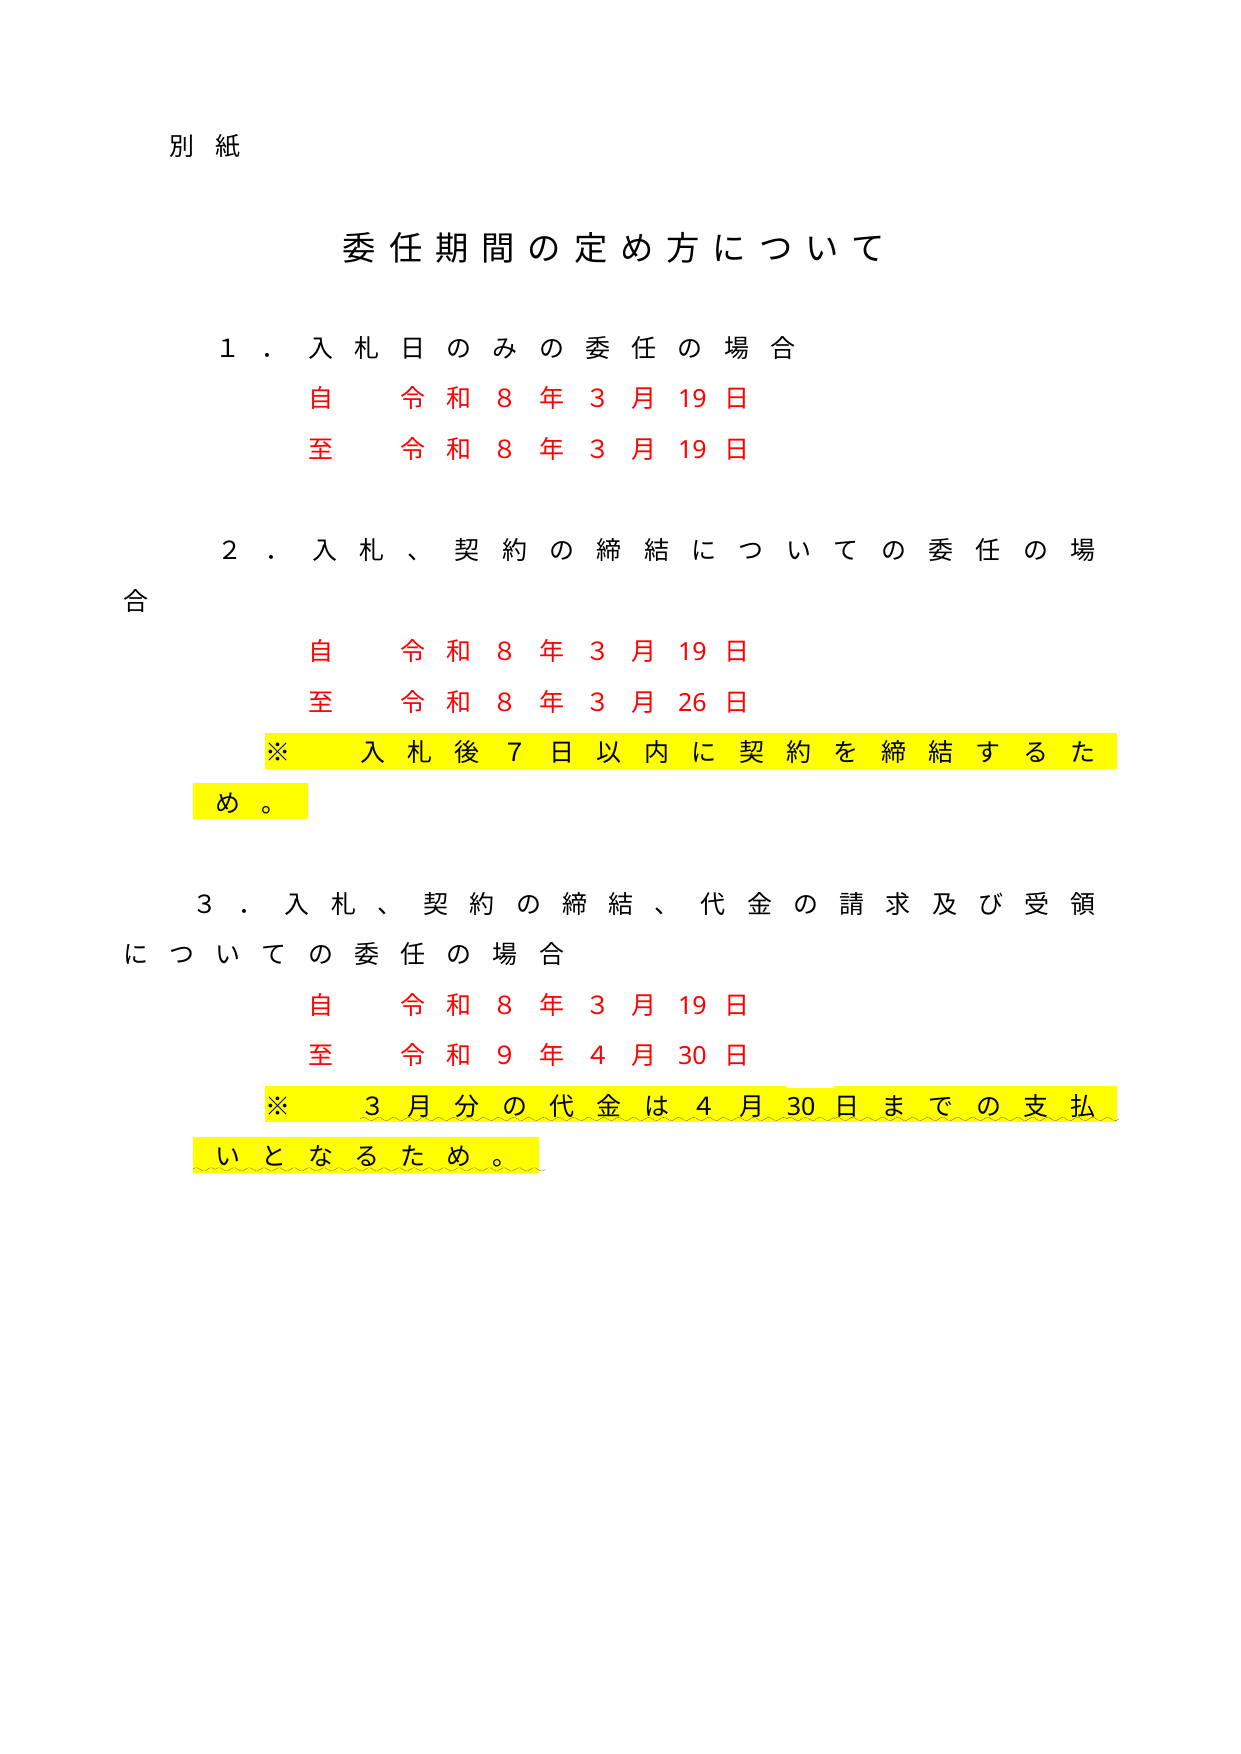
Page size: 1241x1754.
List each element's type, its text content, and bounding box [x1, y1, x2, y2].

text ※ 入札後７日以内に契約を締結するため。 [123, 725, 1117, 826]
text 至 令和８年３月19日 [123, 422, 1117, 473]
text 自 令和８年３月19日 [123, 978, 1117, 1028]
text 自 令和８年３月19日 [123, 372, 1117, 422]
text 委任期間の定め方について [123, 220, 1117, 271]
text 至 令和９年４月30日 [123, 1028, 1117, 1079]
text 別紙 [123, 119, 1117, 170]
text ２．入札、契約の締結についての委任の場合 [123, 523, 1117, 624]
text ※ ３月分の代金は４月30日までの支払いとなるため。 [123, 1079, 1117, 1180]
text １．入札日のみの委任の場合 [123, 321, 1117, 372]
text ３．入札、契約の締結、代金の請求及び受領についての委任の場合 [123, 877, 1117, 978]
text 至 令和８年３月26日 [123, 675, 1117, 725]
text 自 令和８年３月19日 [123, 624, 1117, 675]
